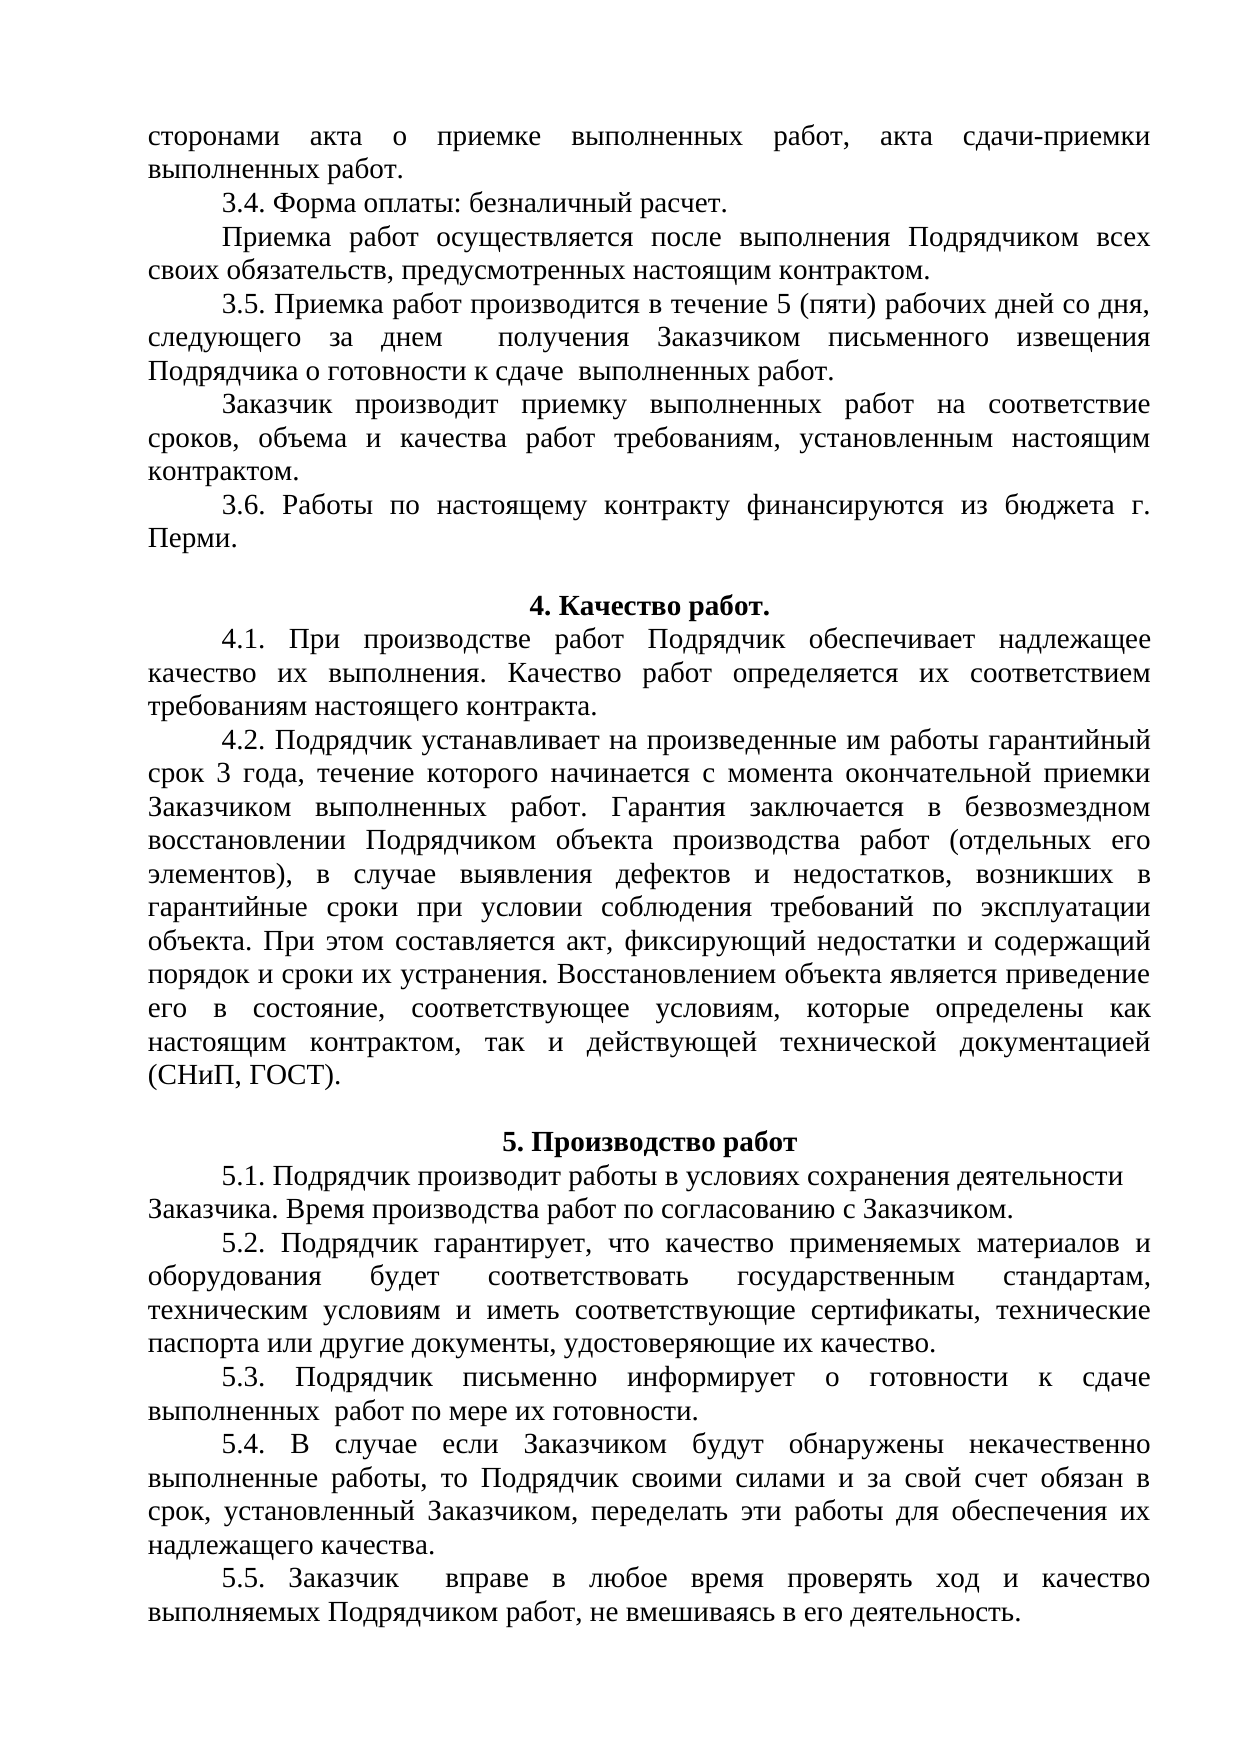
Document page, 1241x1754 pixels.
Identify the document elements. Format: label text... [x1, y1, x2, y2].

text 5.4. В случае если Заказчиком будут обнаружены некачественно выполненные работы, то Подрядчик своими силами и за свой счет обязан в срок, установленный Заказчиком, переделать эти работы для обеспечения их надлежащего качества. [148, 1426, 1152, 1560]
text 5.3. Подрядчик письменно информирует о готовности к сдаче выполненных работ по мере их готовности. [148, 1359, 1152, 1426]
text 5. Производство работ [148, 1124, 1152, 1158]
text 5.5. Заказчик вправе в любое время проверять ход и качество выполняемых Подрядчиком работ, не вмешиваясь в его деятельность. [148, 1560, 1152, 1627]
text 4.1. При производстве работ Подрядчик обеспечивает надлежащее качество их выполнения. Качество работ определяется их соответствием требованиям настоящего контракта. [148, 621, 1152, 722]
text 5.1. Подрядчик производит работы в условиях сохранения деятельности Заказчика. Время производства работ по согласованию с Заказчиком. [148, 1158, 1152, 1225]
text 5.2. Подрядчик гарантирует, что качество применяемых материалов и оборудования будет соответствовать государственным стандартам, техническим условиям и иметь соответствующие сертификаты, технические паспорта или другие документы, удостоверяющие их качество. [148, 1225, 1152, 1359]
text Приемка работ осуществляется после выполнения Подрядчиком всех своих обязательств, предусмотренных настоящим контрактом. [148, 219, 1152, 286]
text 4.2. Подрядчик устанавливает на произведенные им работы гарантийный срок 3 года, течение которого начинается с момента окончательной приемки Заказчиком выполненных работ. Гарантия заключается в безвозмездном восстановлении Подрядчиком объекта производства работ (отдельных его элементов), в случае выявления дефектов и недостатков, возникших в гарантийные сроки при условии соблюдения требований по эксплуатации объекта. При этом составляется акт, фиксирующий недостатки и содержащий порядок и сроки их устранения. Восстановлением объекта является приведение его в состояние, соответствующее условиям, которые определены как настоящим контрактом, так и действующей технической документацией (СНиП, ГОСТ). [148, 722, 1152, 1091]
text 3.6. Работы по настоящему контракту финансируются из бюджета г. Перми. [148, 487, 1152, 554]
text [148, 118, 1152, 185]
text Заказчик производит приемку выполненных работ на соответствие сроков, объема и качества работ требованиям, установленным настоящим контрактом. [148, 386, 1152, 487]
text 3.4. Форма оплаты: безналичный расчет. [148, 185, 1152, 219]
text 4. Качество работ. [148, 588, 1152, 621]
text 3.5. Приемка работ производится в течение 5 (пяти) рабочих дней со дня, следующего за днем получения Заказчиком письменного извещения Подрядчика о готовности к сдаче выполненных работ. [148, 286, 1152, 386]
